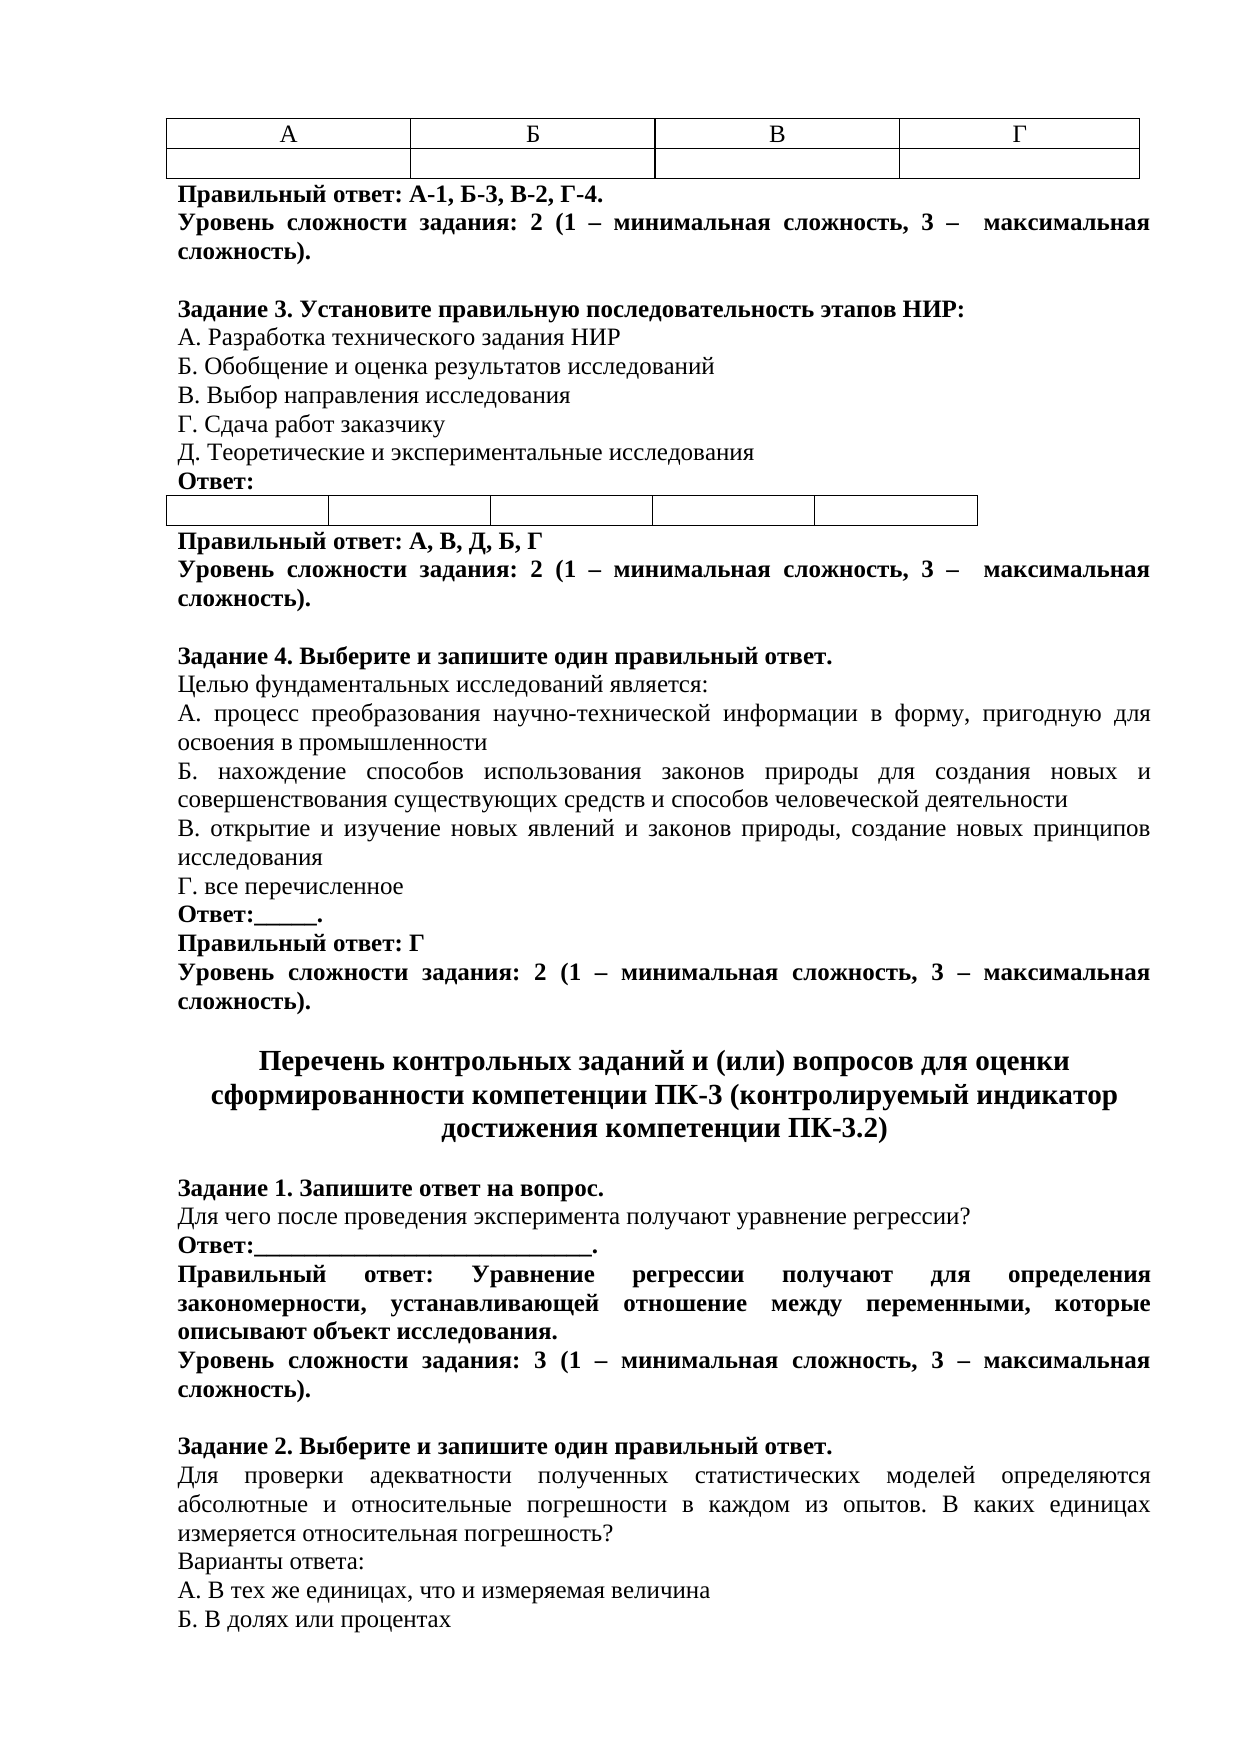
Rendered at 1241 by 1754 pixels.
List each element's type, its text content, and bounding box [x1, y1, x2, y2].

text В. открытие и изучение новых явлений и законов природы, создание новых принципов исследования [177, 813, 1152, 871]
text Г. Сдача работ заказчику [177, 409, 1152, 437]
table_cell [167, 149, 410, 178]
table_header [167, 496, 328, 525]
table_header [653, 496, 814, 525]
text Задание 1. Запишите ответ на вопрос. [177, 1173, 1152, 1201]
text Уровень сложности задания: 2 (1 – минимальная сложность, 3 – максимальная сложность). [177, 207, 1152, 265]
text Целью фундаментальных исследований является: [177, 669, 1152, 698]
text Уровень сложности задания: 3 (1 – минимальная сложность, 3 – максимальная сложность). [177, 1345, 1152, 1403]
text Перечень контрольных заданий и (или) вопросов для оценки [177, 1043, 1152, 1077]
text Б. нахождение способов использования законов природы для создания новых и совершенствования существующих средств и способов человеческой деятельности [177, 756, 1152, 813]
text Г. все перечисленное [177, 871, 1152, 899]
text Правильный ответ: А-1, Б-3, В-2, Г-4. [177, 179, 1152, 207]
text Задание 2. Выберите и запишите один правильный ответ. [177, 1431, 1152, 1460]
table_header [491, 496, 652, 525]
table_header Б [411, 119, 654, 148]
text Ответ: [177, 466, 1152, 495]
text А. В тех же единицах, что и измеряемая величина [177, 1575, 1152, 1604]
table_header [329, 496, 490, 525]
table_cell [900, 149, 1139, 178]
table_header Г [900, 119, 1139, 148]
text Правильный ответ: А, В, Д, Б, Г [177, 526, 1152, 554]
table_cell [411, 149, 654, 178]
text Уровень сложности задания: 2 (1 – минимальная сложность, 3 – максимальная сложность). [177, 554, 1152, 612]
text Для проверки адекватности полученных статистических моделей определяются абсолютные и относительные погрешности в каждом из опытов. В каких единицах измеряется относительная погрешность? [177, 1460, 1152, 1546]
text Правильный ответ: Г [177, 928, 1152, 957]
table_cell [656, 149, 899, 178]
text Ответ:_____. [177, 899, 1152, 928]
text Варианты ответа: [177, 1546, 1152, 1575]
text Б. Обобщение и оценка результатов исследований [177, 351, 1152, 380]
table_header А [167, 119, 410, 148]
text А. процесс преобразования научно-технической информации в форму, пригодную для освоения в промышленности [177, 698, 1152, 756]
text Уровень сложности задания: 2 (1 – минимальная сложность, 3 – максимальная сложность). [177, 957, 1152, 1014]
text Для чего после проведения эксперимента получают уравнение регрессии? [177, 1201, 1152, 1230]
text Б. В долях или процентах [177, 1604, 1152, 1633]
text Задание 3. Установите правильную последовательность этапов НИР: [177, 294, 1152, 322]
text Ответ:___________________________. [177, 1230, 1152, 1259]
text Задание 4. Выберите и запишите один правильный ответ. [177, 641, 1152, 669]
text Правильный ответ: Уравнение регрессии получают для определения закономерности, устанавливающей отношение между переменными, которые описывают объект исследования. [177, 1259, 1152, 1345]
text Д. Теоретические и экспериментальные исследования [177, 437, 1152, 466]
table_header В [656, 119, 899, 148]
text А. Разработка технического задания НИР [177, 322, 1152, 351]
table_header [815, 496, 977, 525]
text сформированности компетенции ПК-3 (контролируемый индикатор достижения компетенции ПК-3.2) [177, 1077, 1152, 1144]
text В. Выбор направления исследования [177, 380, 1152, 409]
